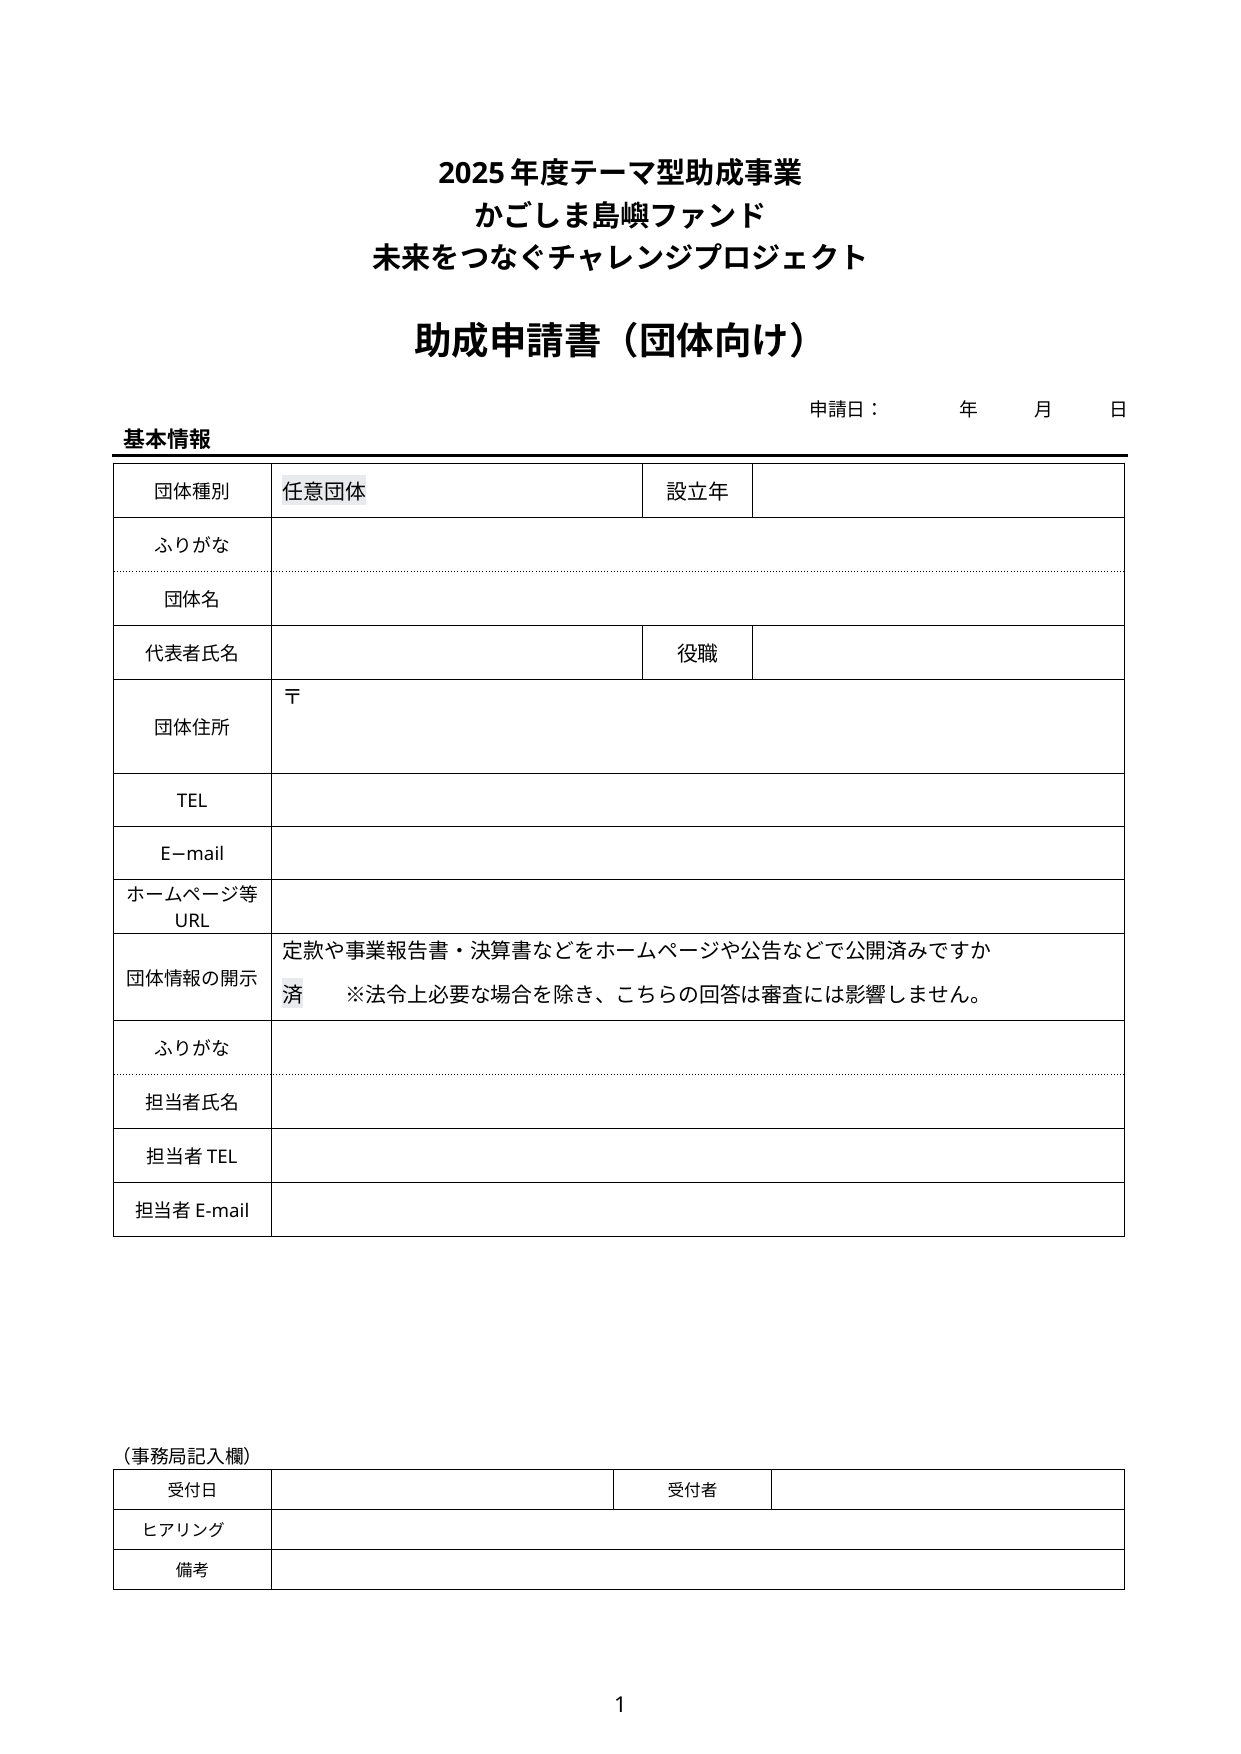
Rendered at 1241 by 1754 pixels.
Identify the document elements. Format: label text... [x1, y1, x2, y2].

table_cell [272, 880, 1124, 933]
table_cell E−mail [114, 827, 271, 879]
table_header 設立年 [643, 464, 752, 517]
table_cell [272, 774, 1124, 826]
text 申請日： 年 月 日 [112, 395, 1128, 422]
table_cell [272, 1074, 1124, 1128]
table_cell 代表者氏名 [114, 626, 271, 679]
text かごしま島嶼ファンド [112, 192, 1128, 235]
table_cell TEL [114, 774, 271, 826]
table_cell [272, 1183, 1124, 1236]
table_cell 担当者TEL [114, 1129, 271, 1182]
table_cell 備考 [114, 1550, 271, 1589]
table_cell [272, 1550, 1124, 1589]
text 未来をつなぐチャレンジプロジェクト [112, 235, 1128, 277]
text 助成申請書（団体向け） [112, 311, 1128, 365]
table_cell ふりがな [114, 518, 271, 571]
table_cell ヒアリング [114, 1510, 271, 1549]
table_cell ※法令上必要な場合を除き、こちらの回答は審査には影響しません。 [272, 966, 1124, 1020]
table_cell [272, 1021, 1124, 1074]
table_cell [272, 1129, 1124, 1182]
table_header 団体種別 [114, 464, 271, 517]
table_cell [272, 571, 1124, 625]
table_cell [272, 626, 642, 679]
table_header 基本情報 [112, 422, 1128, 454]
table_cell 定款や事業報告書・決算書などをホームページや公告などで公開済みですか [272, 934, 1124, 966]
text （事務局記入欄） [112, 1442, 1128, 1469]
table_cell 団体情報の開示 [114, 934, 271, 1020]
table_header [753, 464, 1124, 517]
table_cell 〒 [272, 680, 1124, 773]
table_cell [272, 1510, 1124, 1549]
table_cell 担当者氏名 [114, 1074, 271, 1128]
table_cell 団体名 [114, 571, 271, 625]
table_header [272, 464, 642, 517]
table_cell [272, 827, 1124, 879]
table_header [772, 1470, 1124, 1509]
table_header [272, 1470, 613, 1509]
table_cell 団体住所 [114, 680, 271, 773]
table_cell [753, 626, 1124, 679]
table_cell 担当者E-mail [114, 1183, 271, 1236]
table_cell [272, 518, 1124, 571]
table_cell ふりがな [114, 1021, 271, 1074]
text 2025年度テーマ型助成事業 [112, 150, 1128, 192]
table_cell ホームページ等URL [114, 880, 271, 933]
table_header 受付者 [614, 1470, 771, 1509]
table_cell 役職 [643, 626, 752, 679]
table_header 受付日 [114, 1470, 271, 1509]
